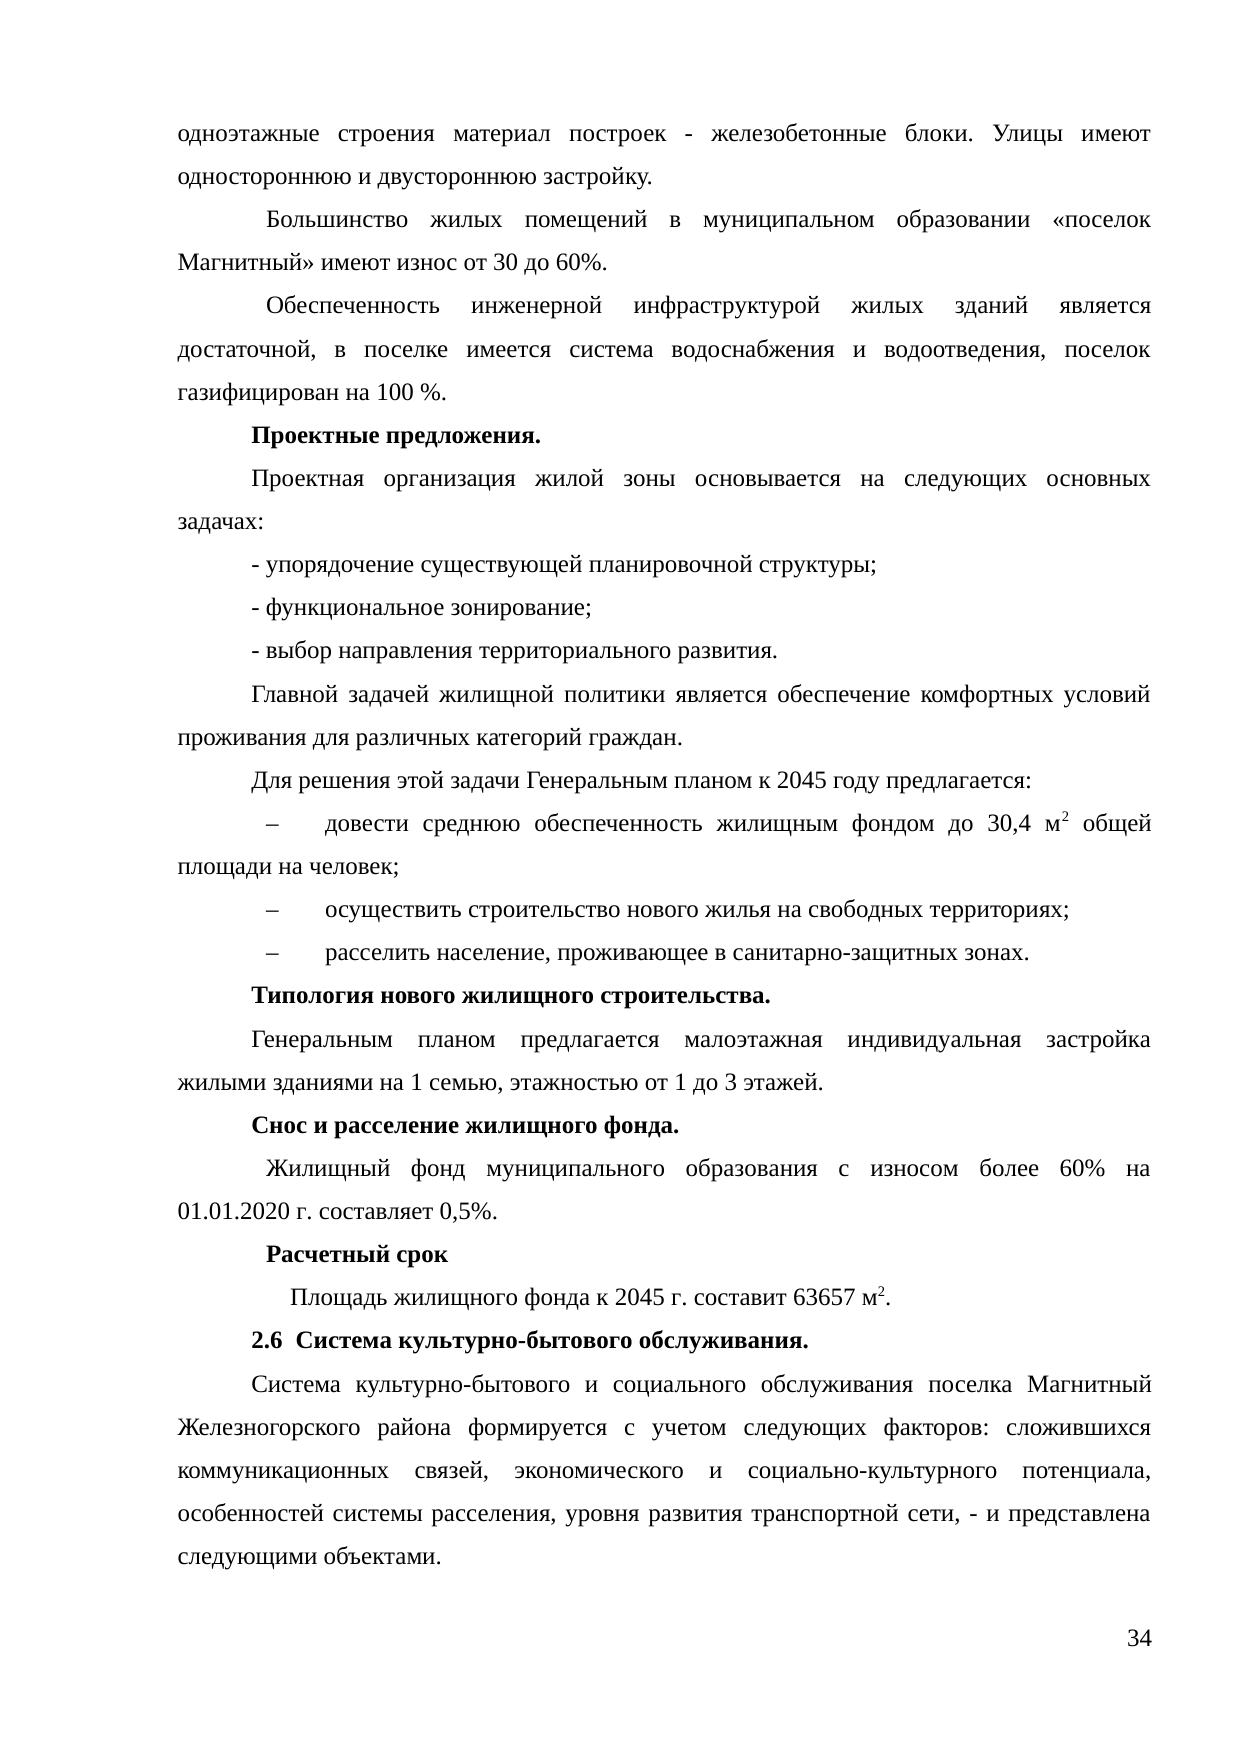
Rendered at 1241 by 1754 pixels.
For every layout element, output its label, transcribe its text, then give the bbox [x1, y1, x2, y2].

text Для решения этой задачи Генеральным планом к 2045 году предлагается: [177, 765, 1152, 794]
text Типология нового жилищного строительства. [177, 981, 1152, 1009]
text Расчетный срок [177, 1239, 1152, 1268]
text Главной задачей жилищной политики является обеспечение комфортных условий проживания для различных категорий граждан. [177, 679, 1152, 751]
list довести среднюю обеспеченность жилищным фондом до 30,4 м2 общей площади на человек; [177, 808, 1152, 880]
subtitle Система культурно-бытового обслуживания. [177, 1326, 1152, 1354]
text Генеральным планом предлагается малоэтажная индивидуальная застройка жилыми зданиями на 1 семью, этажностью от 1 до 3 этажей. [177, 1024, 1152, 1096]
text Проектная организация жилой зоны основывается на следующих основных задачах: [177, 463, 1152, 535]
text Снос и расселение жилищного фонда. [177, 1110, 1152, 1139]
list осуществить строительство нового жилья на свободных территориях; [177, 894, 1152, 923]
text Большинство жилых помещений в муниципальном образовании «поселок Магнитный» имеют износ от 30 до 60%. [177, 204, 1152, 276]
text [177, 118, 1152, 190]
text Система культурно-бытового и социального обслуживания поселка Магнитный Железногорского района формируется с учетом следующих факторов: сложившихся коммуникационных связей, экономического и социально-культурного потенциала, особенностей системы расселения, уровня развития транспортной сети, - и представлена следующими объектами. [177, 1369, 1152, 1570]
text Площадь жилищного фонда к 2045 г. составит 63657 м2. [216, 1282, 1152, 1311]
text - упорядочение существующей планировочной структуры; [177, 549, 1152, 578]
text - функциональное зонирование; [177, 592, 1152, 621]
text - выбор направления территориального развития. [177, 636, 1152, 664]
text Жилищный фонд муниципального образования с износом более 60% на 01.01.2020 г. составляет 0,5%. [177, 1153, 1152, 1225]
list расселить население, проживающее в санитарно-защитных зонах. [177, 937, 1152, 966]
text Обеспеченность инженерной инфраструктурой жилых зданий является достаточной, в поселке имеется система водоснабжения и водоотведения, поселок газифицирован на 100 %. [177, 291, 1152, 406]
list Проектные предложения. [177, 420, 1152, 449]
